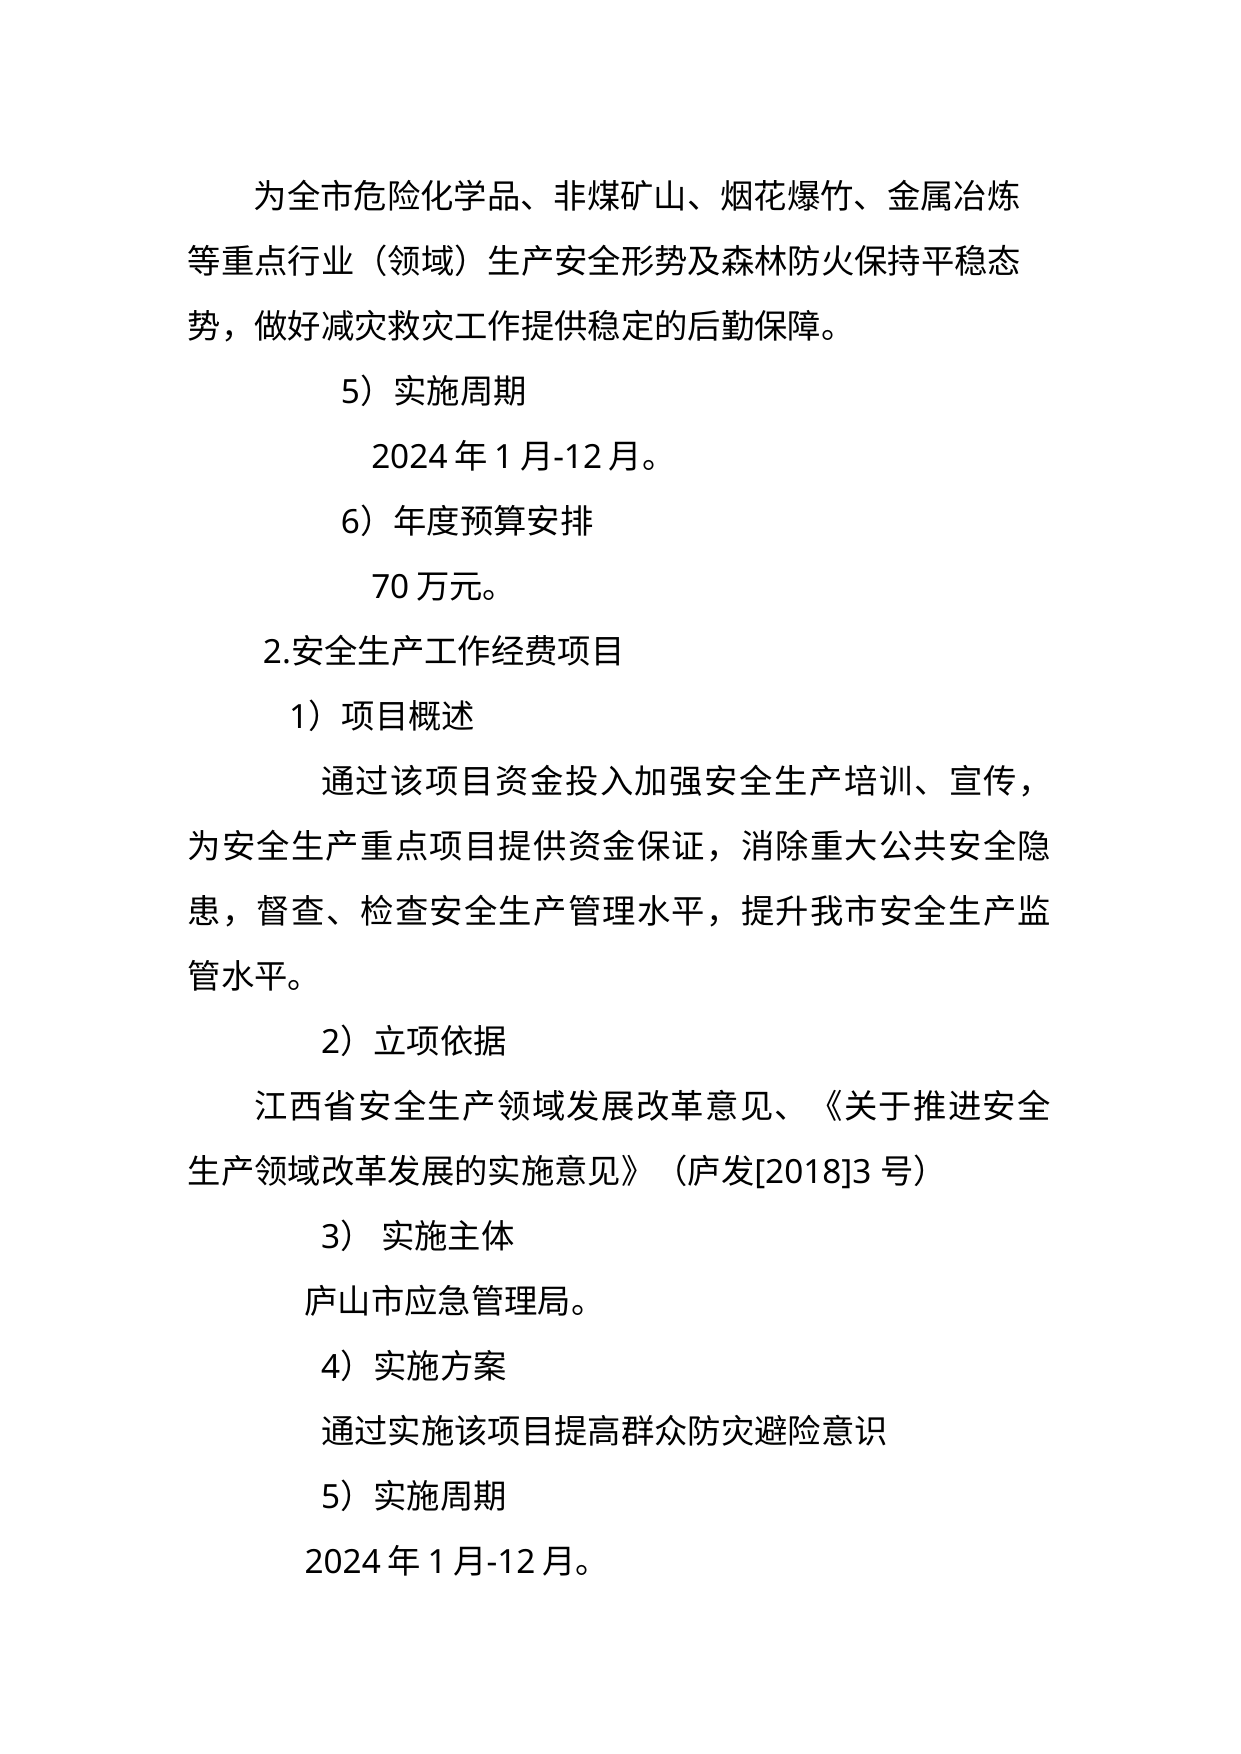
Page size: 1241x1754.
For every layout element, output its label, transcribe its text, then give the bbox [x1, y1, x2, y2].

text 江西省安全生产领域发展改革意见、《关于推进安全生产领域改革发展的实施意见》（庐发[2018]3 号） [187, 1072, 1053, 1202]
text 庐山市应急管理局。 [304, 1267, 1053, 1332]
text 70万元。 [304, 552, 1053, 617]
text 通过该项目资金投入加强安全生产培训、宣传，为安全生产重点项目提供资金保证，消除重大公共安全隐患，督查、检查安全生产管理水平，提升我市安全生产监管水平。 [187, 747, 1053, 1007]
text 3） 实施主体 [187, 1202, 1053, 1267]
text 5）实施周期 [187, 1462, 1053, 1527]
text 通过实施该项目提高群众防灾避险意识 [187, 1397, 1053, 1462]
text 为全市危险化学品、非煤矿山、烟花爆竹、金属冶炼等重点行业（领域）生产安全形势及森林防火保持平稳态势，做好减灾救灾工作提供稳定的后勤保障。 [187, 162, 1053, 357]
text 4）实施方案 [187, 1332, 1053, 1397]
text 2024年1月-12月。 [304, 422, 1053, 487]
text 2）立项依据 [187, 1007, 1053, 1072]
text 2024年1月-12月。 [304, 1527, 1053, 1592]
text 2.安全生产工作经费项目 [187, 617, 1053, 682]
list 实施周期 [341, 357, 1053, 422]
list 年度预算安排 [341, 487, 1053, 552]
text 1）项目概述 [187, 682, 1053, 747]
